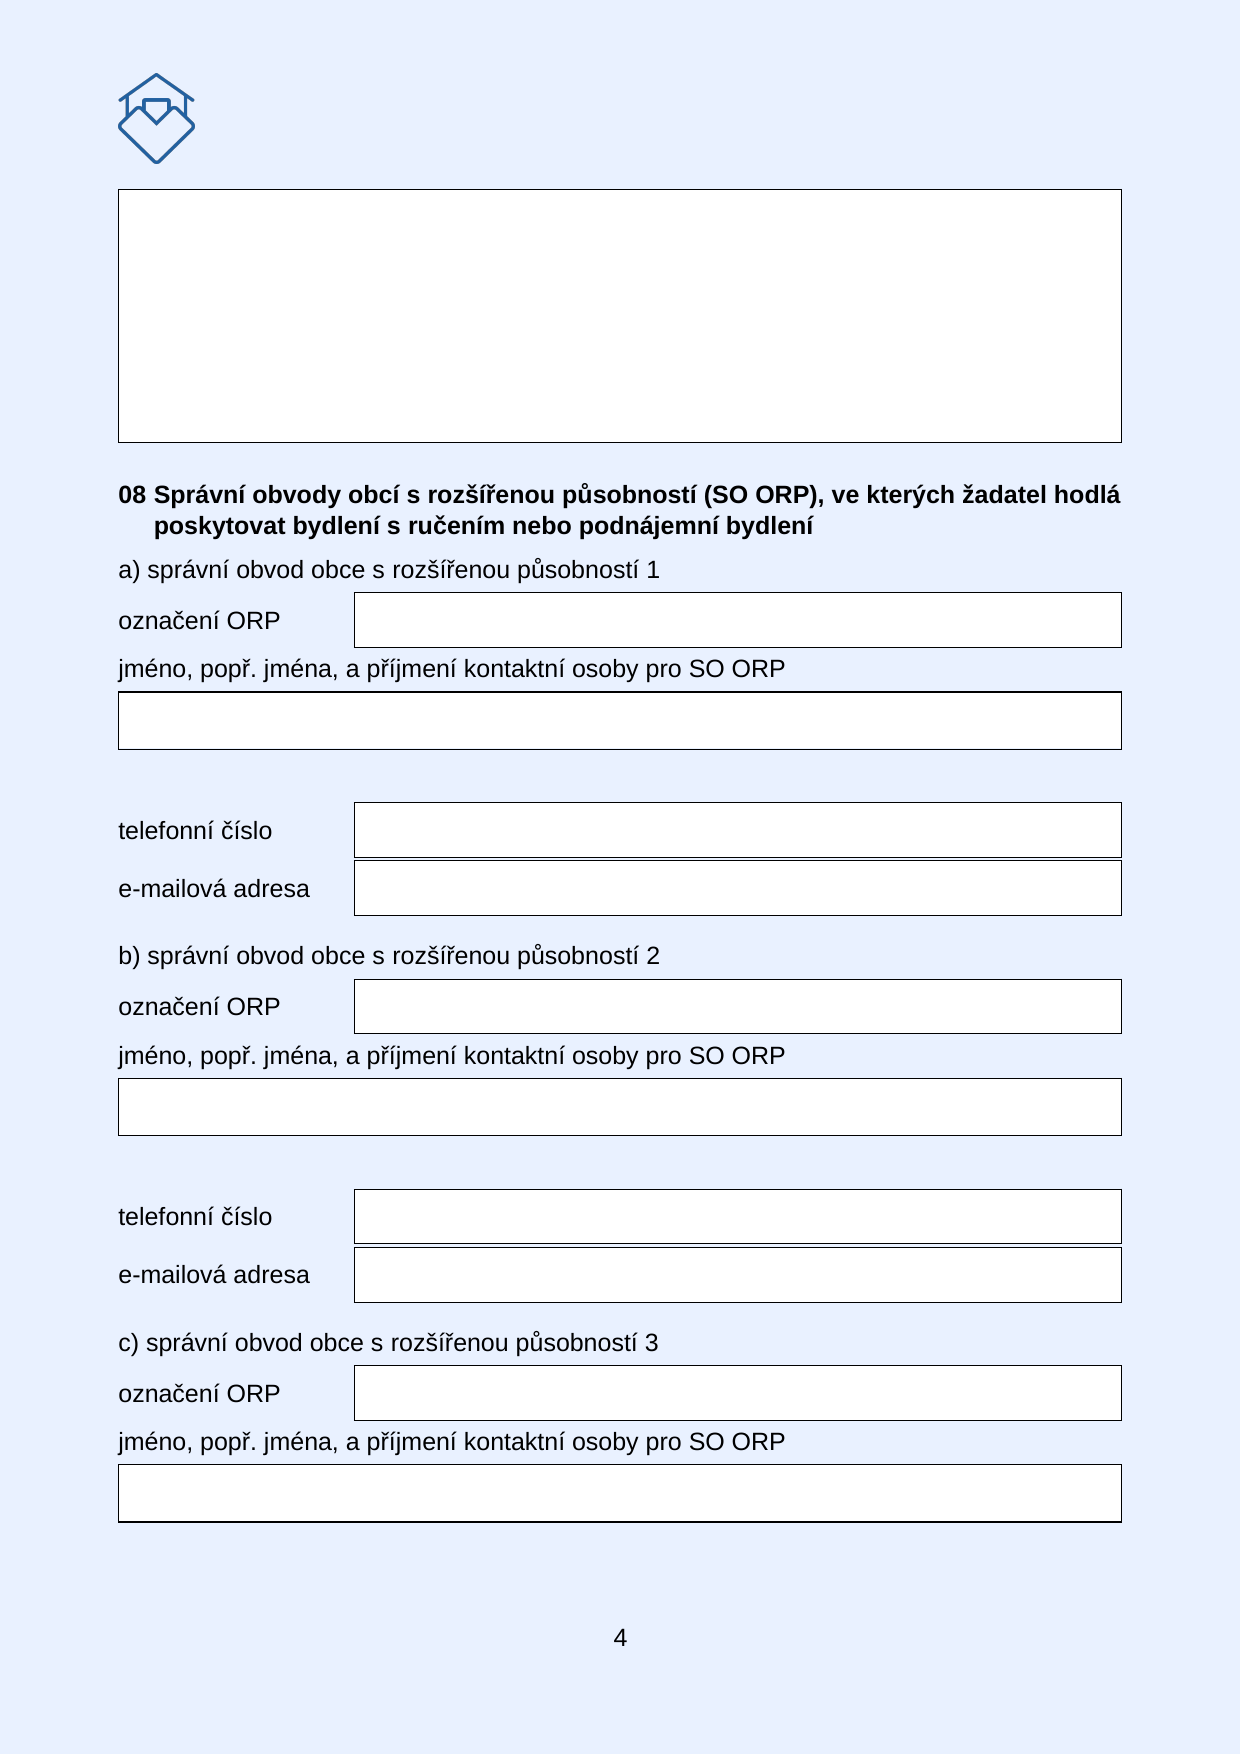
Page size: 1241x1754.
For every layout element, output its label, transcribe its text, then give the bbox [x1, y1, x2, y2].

text jméno, popř. jména, a příjmení kontaktní osoby pro SO ORP [118, 1041, 1122, 1069]
table_header [119, 190, 1121, 442]
text jméno, popř. jména, a příjmení kontaktní osoby pro SO ORP [118, 1427, 1122, 1456]
picture [118, 73, 195, 164]
table_header [355, 1190, 1121, 1243]
table_header [355, 1366, 1121, 1420]
table_header [355, 593, 1121, 647]
table_header [355, 861, 1121, 915]
table_header [355, 1248, 1121, 1302]
table_header e-mailová adresa [103, 860, 354, 915]
table_header označení ORP [103, 592, 354, 647]
text jméno, popř. jména, a příjmení kontaktní osoby pro SO ORP [118, 654, 1122, 683]
table_header [119, 1465, 1121, 1521]
table_header [119, 1079, 1121, 1135]
table_header telefonní číslo [103, 802, 354, 857]
text c) správní obvod obce s rozšířenou působností 3 [118, 1328, 1122, 1356]
table_header telefonní číslo [103, 1189, 354, 1243]
table_header [355, 803, 1121, 857]
text a) správní obvod obce s rozšířenou působností 1 [118, 555, 1122, 583]
table_header e-mailová adresa [103, 1247, 354, 1302]
table_header označení ORP [103, 1365, 354, 1420]
table_header [119, 693, 1121, 748]
table_header označení ORP [103, 979, 354, 1033]
text b) správní obvod obce s rozšířenou působností 2 [118, 941, 1122, 970]
table_header [355, 980, 1121, 1033]
text 08 Správní obvody obcí s rozšířenou působností (SO ORP), ve kterých žadatel hodlá poskytovat bydlení s ručením nebo podnájemní bydlení [118, 480, 1122, 540]
